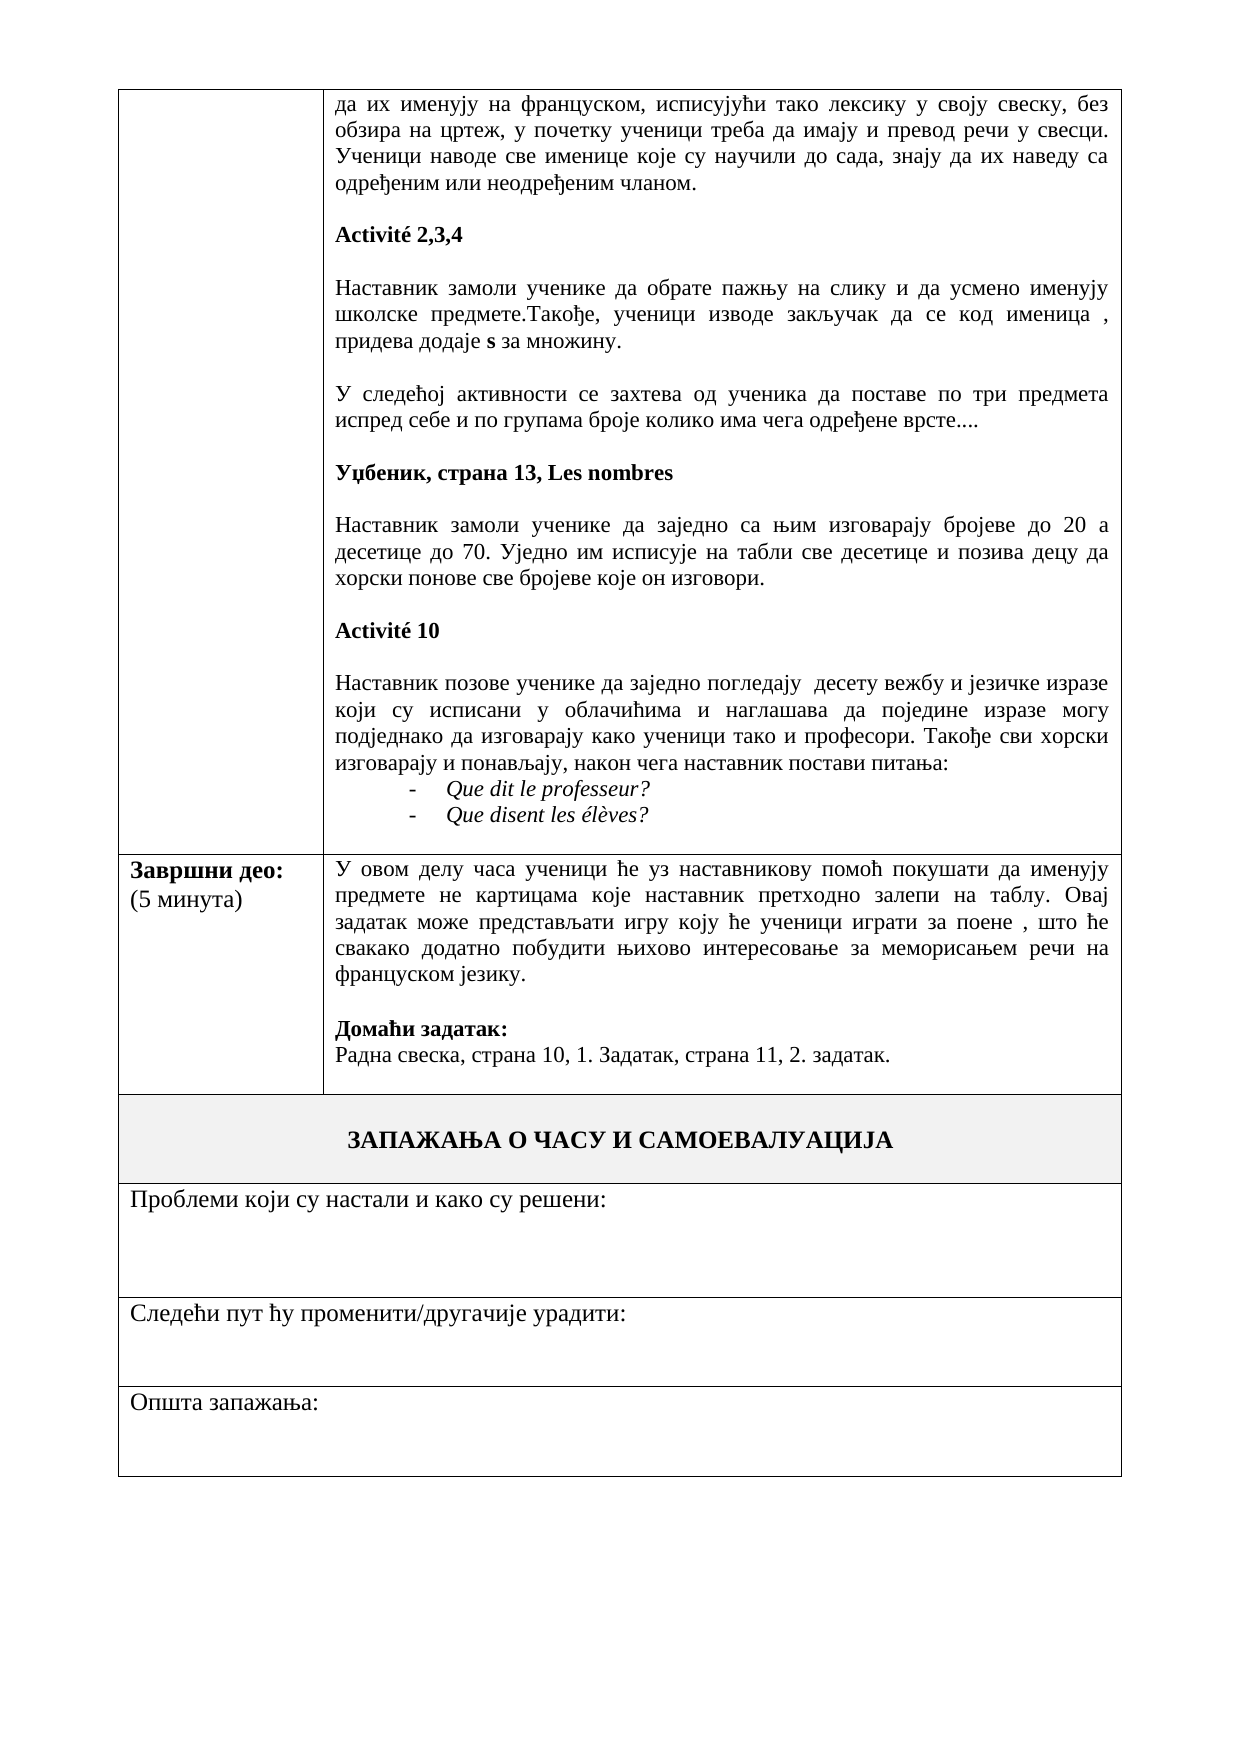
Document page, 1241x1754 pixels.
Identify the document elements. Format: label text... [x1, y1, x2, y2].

table_cell Следећи пут ћу променити/другачије урадити: [119, 1298, 1121, 1386]
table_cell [324, 90, 1121, 854]
table_cell ЗАПАЖАЊА О ЧАСУ И САМОЕВАЛУАЦИЈА [119, 1095, 1121, 1183]
table_cell У овом делу часа ученици ће уз наставникову помоћ покушати да именују предмете не картицама које наставник претходно залепи на таблу. Овај задатак може представљати игру коју ће ученици играти за поене , што ће свакако додатно побудити њихово интересовање за меморисањем речи на француском језику. Домаћи задатак: Радна свеска, страна 10, 1. Задатак, страна 11, 2. задатак. [324, 855, 1121, 1094]
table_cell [119, 90, 323, 854]
table_cell Проблеми који су настали и како су решени: [119, 1184, 1121, 1297]
table_cell Завршни део: (5 минута) [119, 855, 323, 1094]
table_cell Општа запажања: [119, 1387, 1121, 1476]
